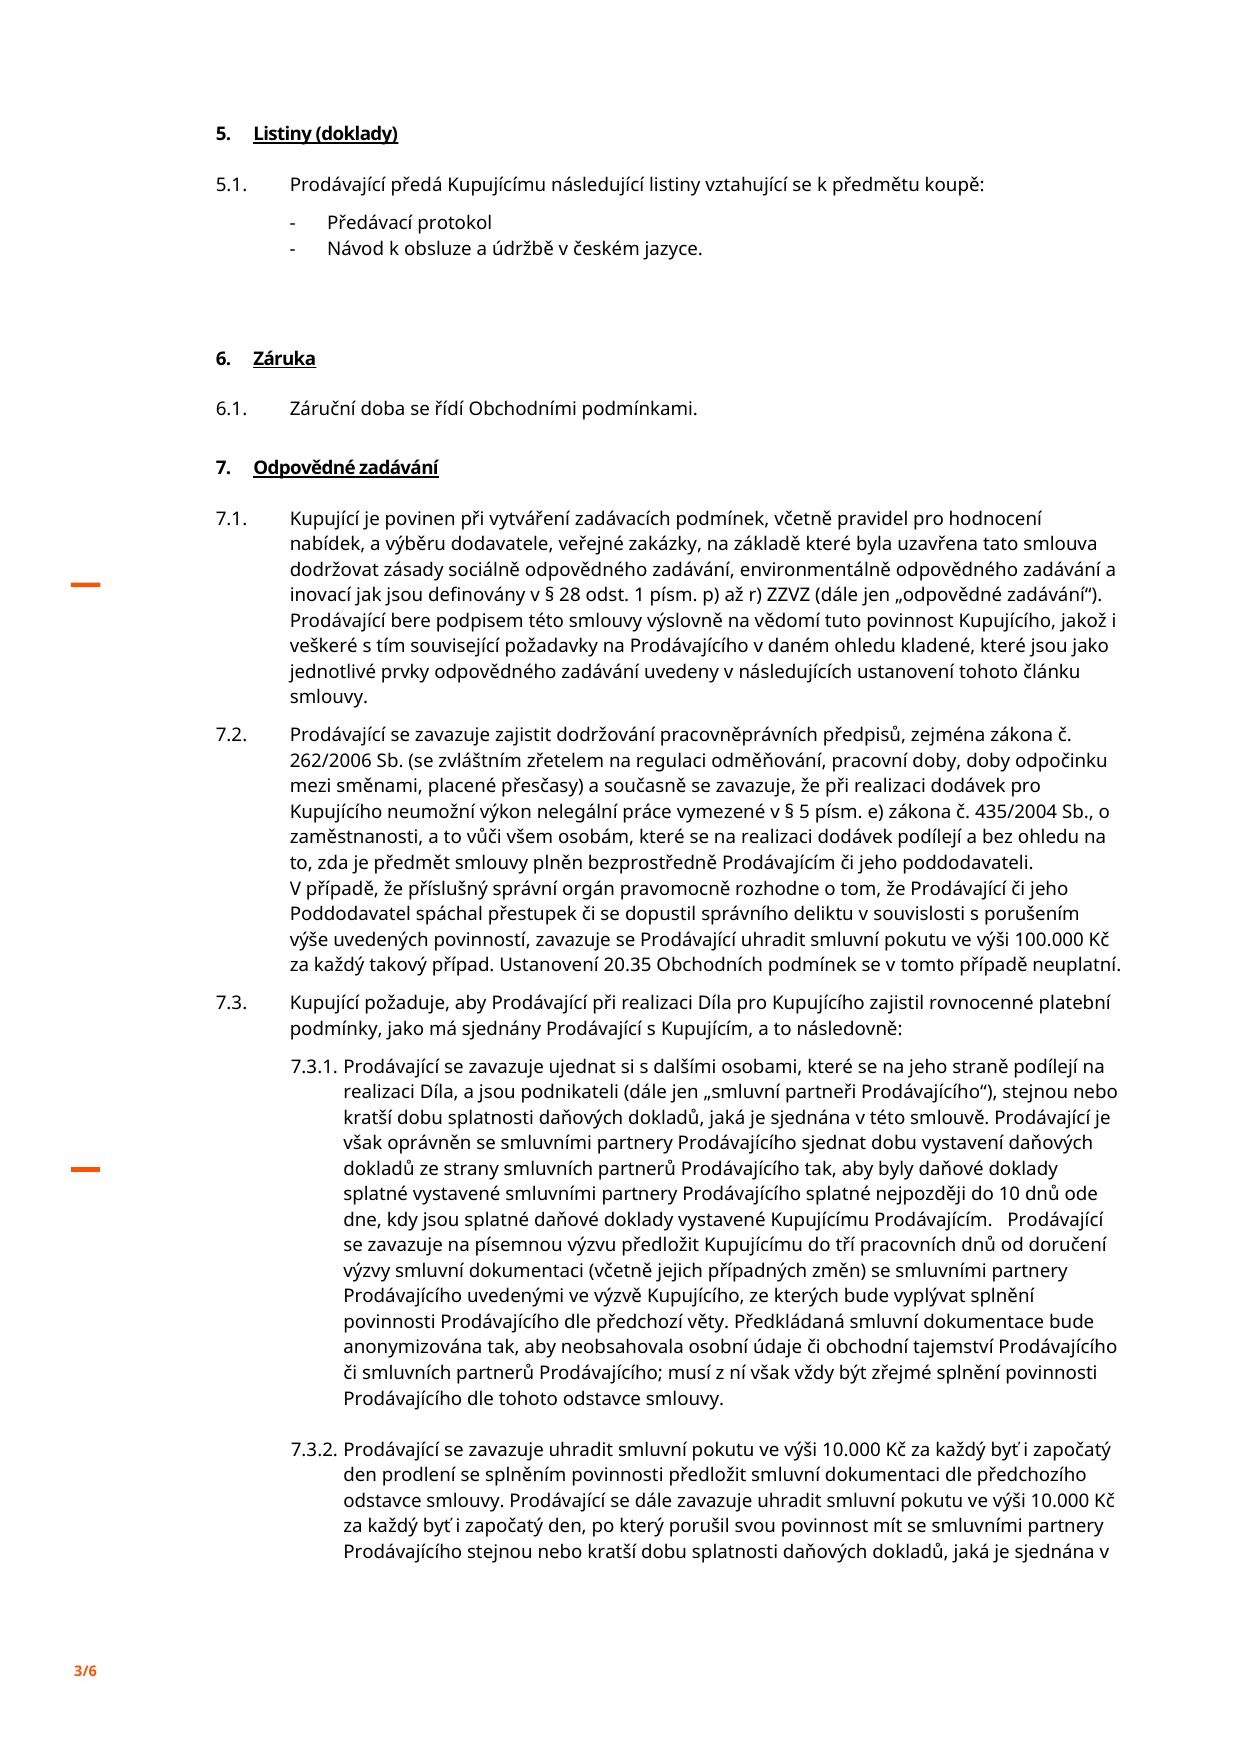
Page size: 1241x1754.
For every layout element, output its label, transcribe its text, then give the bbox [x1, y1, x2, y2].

text Listiny (doklady) [216, 121, 1122, 146]
text Odpovědné zadávání [216, 454, 1122, 480]
list Předávací protokol [289, 209, 1122, 235]
list Prodávající se zavazuje zajistit dodržování pracovněprávních předpisů, zejména zákona č. 262/2006 Sb. (se zvláštním zřetelem na regulaci odměňování, pracovní doby, doby odpočinku mezi směnami, placené přesčasy) a současně se zavazuje, že při realizaci dodávek pro Kupujícího neumožní výkon nelegální práce vymezené v § 5 písm. e) zákona č. 435/2004 Sb., o zaměstnanosti, a to vůči všem osobám, které se na realizaci dodávek podílejí a bez ohledu na to, zda je předmět smlouvy plněn bezprostředně Prodávajícím či jeho poddodavateli. V případě, že příslušný správní orgán pravomocně rozhodne o tom, že Prodávající či jeho Poddodavatel spáchal přestupek či se dopustil správního deliktu v souvislosti s porušením výše uvedených povinností, zavazuje se Prodávající uhradit smluvní pokutu ve výši 100.000 Kč za každý takový případ. Ustanovení 20.35 Obchodních podmínek se v tomto případě neuplatní. [216, 722, 1122, 977]
list Kupující je povinen při vytváření zadávacích podmínek, včetně pravidel pro hodnocení nabídek, a výběru dodavatele, veřejné zakázky, na základě které byla uzavřena tato smlouva dodržovat zásady sociálně odpovědného zadávání, environmentálně odpovědného zadávání a inovací jak jsou definovány v § 28 odst. 1 písm. p) až r) ZZVZ (dále jen „odpovědné zadávání“). Prodávající bere podpisem této smlouvy výslovně na vědomí tuto povinnost Kupujícího, jakož i veškeré s tím související požadavky na Prodávajícího v daném ohledu kladené, které jsou jako jednotlivé prvky odpovědného zadávání uvedeny v následujících ustanovení tohoto článku smlouvy. [216, 505, 1122, 709]
text Záruka [216, 345, 1122, 370]
list Kupující požaduje, aby Prodávající při realizaci Díla pro Kupujícího zajistil rovnocenné platební podmínky, jako má sjednány Prodávající s Kupujícím, a to následovně: [216, 989, 1122, 1041]
list Prodávající předá Kupujícímu následující listiny vztahující se k předmětu koupě: [216, 171, 1122, 197]
list Záruční doba se řídí Obchodními podmínkami. [216, 396, 1122, 421]
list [291, 1436, 1122, 1563]
list Prodávající se zavazuje ujednat si s dalšími osobami, které se na jeho straně podílejí na realizaci Díla, a jsou podnikateli (dále jen „smluvní partneři Prodávajícího“), stejnou nebo kratší dobu splatnosti daňových dokladů, jaká je sjednána v této smlouvě. Prodávající je však oprávněn se smluvními partnery Prodávajícího sjednat dobu vystavení daňových dokladů ze strany smluvních partnerů Prodávajícího tak, aby byly daňové doklady splatné vystavené smluvními partnery Prodávajícího splatné nejpozději do 10 dnů ode dne, kdy jsou splatné daňové doklady vystavené Kupujícímu Prodávajícím. Prodávající se zavazuje na písemnou výzvu předložit Kupujícímu do tří pracovních dnů od doručení výzvy smluvní dokumentaci (včetně jejich případných změn) se smluvními partnery Prodávajícího uvedenými ve výzvě Kupujícího, ze kterých bude vyplývat splnění povinnosti Prodávajícího dle předchozí věty. Předkládaná smluvní dokumentace bude anonymizována tak, aby neobsahovala osobní údaje či obchodní tajemství Prodávajícího či smluvních partnerů Prodávajícího; musí z ní však vždy být zřejmé splnění povinnosti Prodávajícího dle tohoto odstavce smlouvy. [291, 1053, 1122, 1410]
list Návod k obsluze a údržbě v českém jazyce. [289, 235, 1122, 260]
